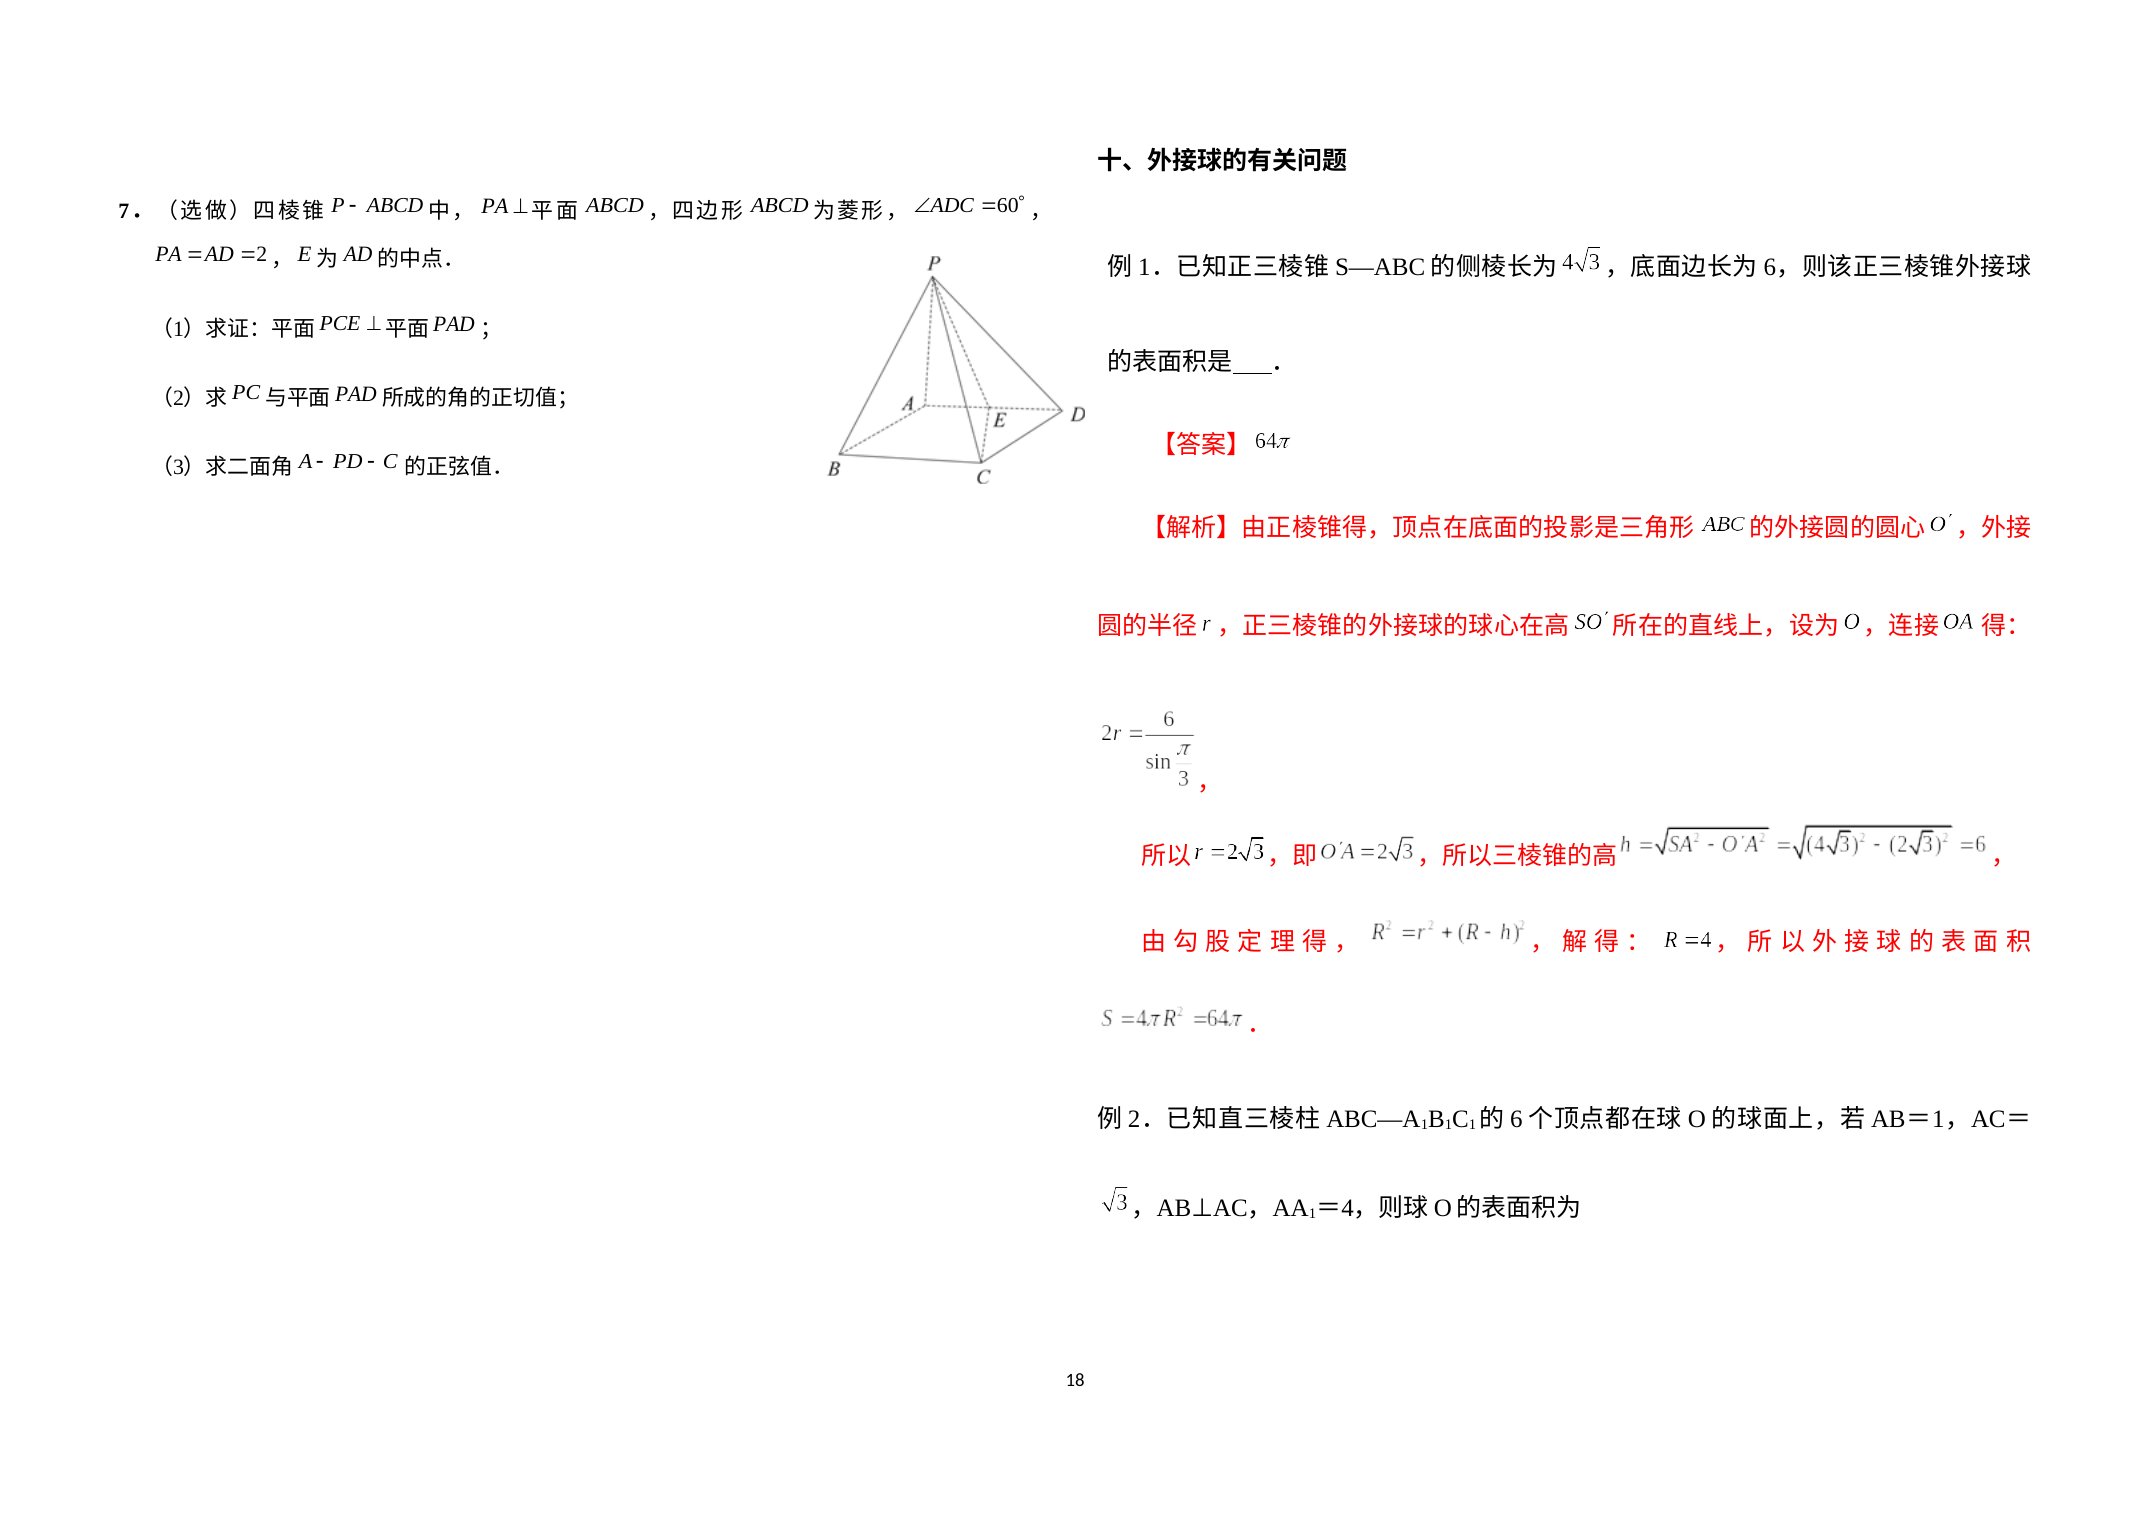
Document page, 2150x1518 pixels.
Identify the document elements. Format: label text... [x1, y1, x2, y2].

text （1）求证：平面平面； [118, 310, 823, 342]
text 例1．已知正三棱锥S—ABC的侧棱长为，底面边长为6，则该正三棱锥外接球的表面积是 ． [1097, 230, 2031, 392]
text （3）求二面角的正弦值． [118, 448, 823, 481]
text 例2．已知直三棱柱ABC—A1B1C1的6个顶点都在球O的球面上，若AB＝1，AC＝，AB⊥AC，AA1＝4，则球O的表面积为 [1097, 1084, 2031, 1247]
text （2）求与平面所成的角的正切值； [118, 379, 823, 411]
text 【答案】 [1097, 410, 2031, 475]
picture [823, 251, 1089, 488]
text 所以，即，所以三棱锥的高， [1097, 820, 2031, 885]
text 由勾股定理得，，解得：，所以外接球的表面积． [1097, 903, 2031, 1066]
text 【解析】由正棱锥得，顶点在底面的投影是三角形的外接圆的圆心，外接圆的半径，正三棱锥的外接球的球心在高所在的直线上，设为，连接 得：， [1097, 493, 2031, 802]
text 7．（选做）四棱锥中，平面，四边形为菱形，，，为的中点． [118, 192, 1053, 273]
text 十、外接球的有关问题 [1097, 126, 2031, 191]
